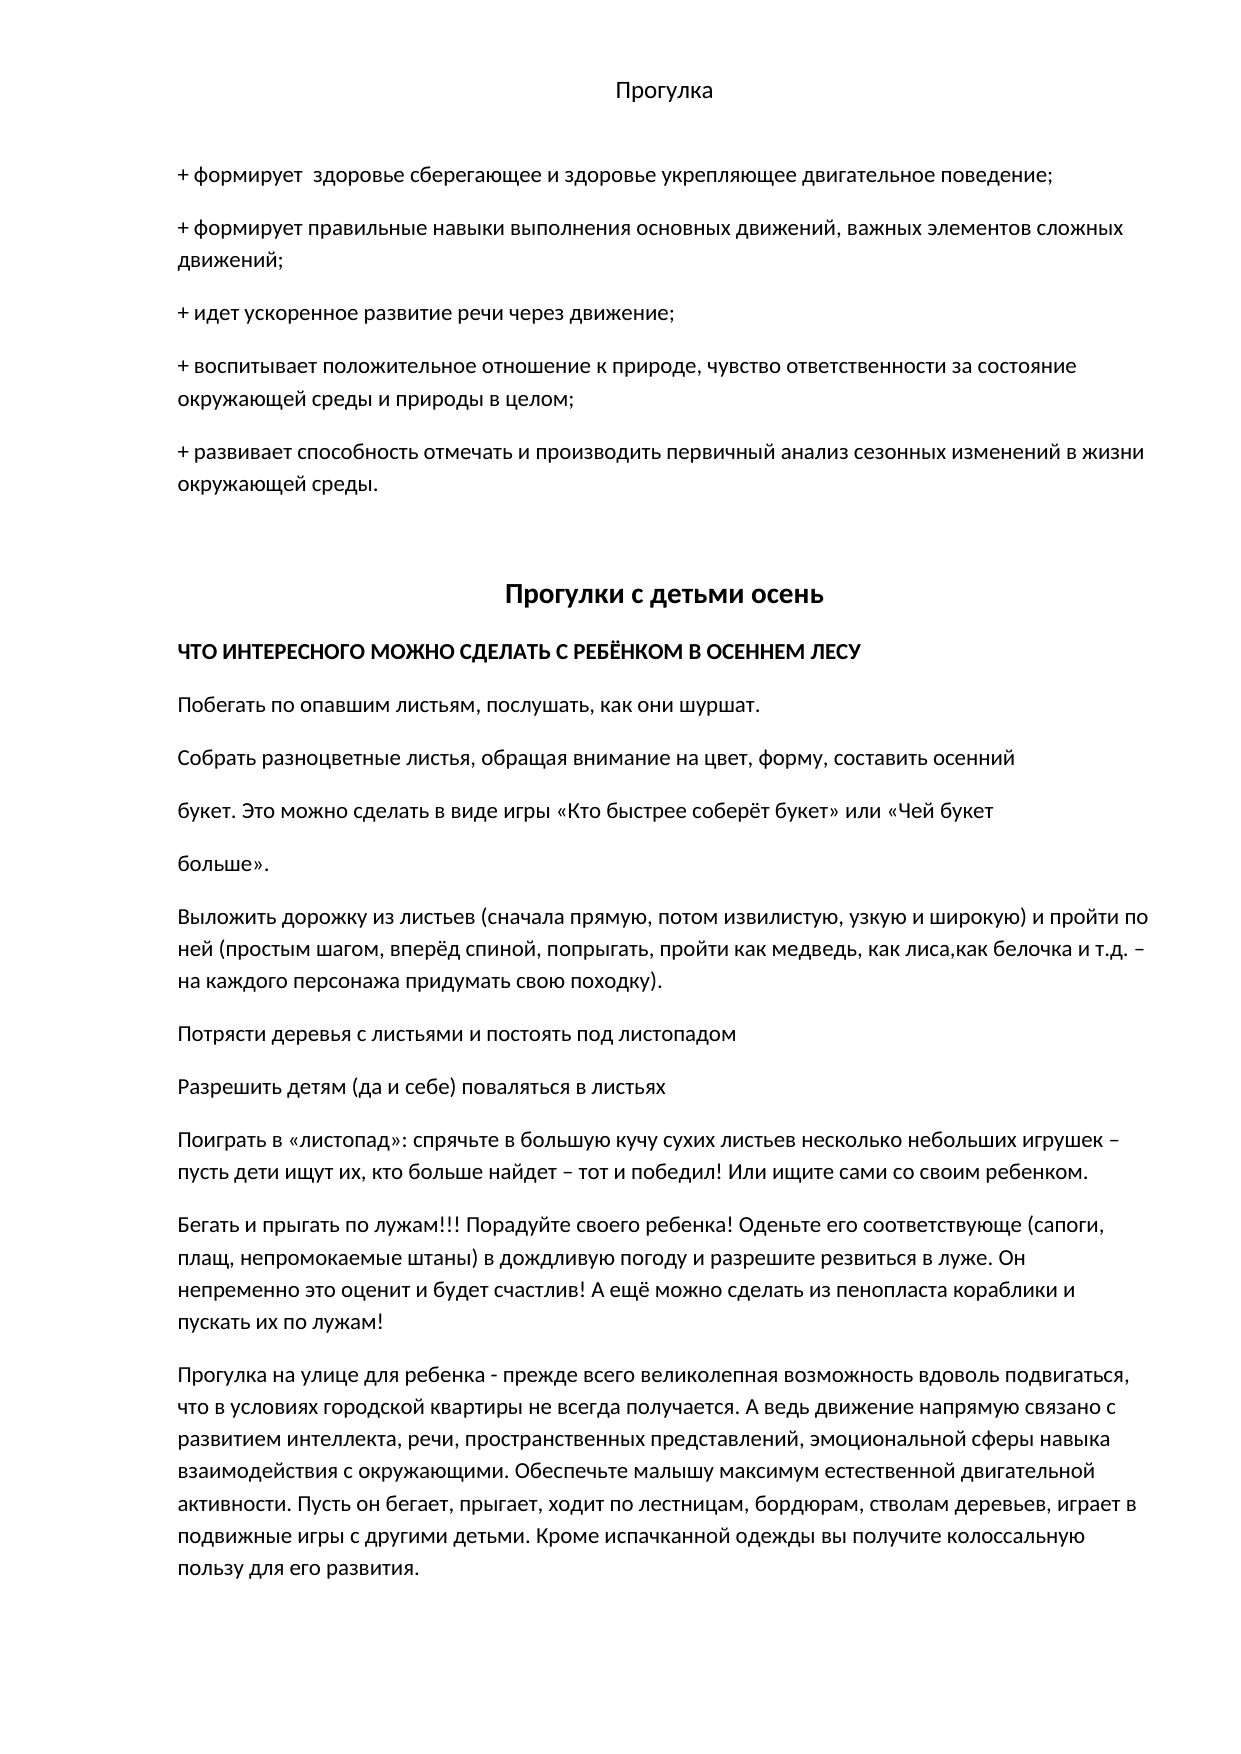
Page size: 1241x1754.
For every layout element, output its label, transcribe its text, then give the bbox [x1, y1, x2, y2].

text Прогулка на улице для ребенка - прежде всего великолепная возможность вдоволь подвигаться, что в условиях городской квартиры не всегда получается. А ведь движение напрямую связано с развитием интеллекта, речи, пространственных представлений, эмоциональной сферы навыка взаимодействия с окружающими. Обеспечьте малышу максимум естественной двигательной активности. Пусть он бегает, прыгает, ходит по лестницам, бордюрам, стволам деревьев, играет в подвижные игры с другими детьми. Кроме испачканной одежды вы получите колоссальную пользу для его развития. [177, 1360, 1152, 1581]
text Побегать по опавшим листьям, послушать, как они шуршат. [177, 690, 1152, 718]
text + формирует здоровье сберегающее и здоровье укрепляющее двигательное поведение; [177, 160, 1152, 188]
text + идет ускоренное развитие речи через движение; [177, 298, 1152, 327]
text ЧТО ИНТЕРЕСНОГО МОЖНО СДЕЛАТЬ С РЕБЁНКОМ В ОСЕННЕМ ЛЕСУ [177, 637, 1152, 665]
text Разрешить детям (да и себе) поваляться в листьях [177, 1072, 1152, 1100]
text Потрясти деревья с листьями и постоять под листопадом [177, 1019, 1152, 1047]
text + формирует правильные навыки выполнения основных движений, важных элементов сложных движений; [177, 213, 1152, 273]
text + развивает способность отмечать и производить первичный анализ сезонных изменений в жизни окружающей среды. [177, 437, 1152, 497]
text Выложить дорожку из листьев (сначала прямую, потом извилистую, узкую и широкую) и пройти по ней (простым шагом, вперёд спиной, попрыгать, пройти как медведь, как лиса,как белочка и т.д. – на каждого персонажа придумать свою походку). [177, 902, 1152, 994]
text Собрать разноцветные листья, обращая внимание на цвет, форму, составить осенний [177, 743, 1152, 771]
text букет. Это можно сделать в виде игры «Кто быстрее соберёт букет» или «Чей букет [177, 796, 1152, 824]
text Бегать и прыгать по лужам!!! Порадуйте своего ребенка! Оденьте его соответствующе (сапоги, плащ, непромокаемые штаны) в дождливую погоду и разрешите резвиться в луже. Он непременно это оценит и будет счастлив! А ещё можно сделать из пенопласта кораблики и пускать их по лужам! [177, 1211, 1152, 1335]
text больше». [177, 849, 1152, 877]
text Поиграть в «листопад»: спрячьте в большую кучу сухих листьев несколько небольших игрушек – пусть дети ищут их, кто больше найдет – тот и победил! Или ищите сами со своим ребенком. [177, 1125, 1152, 1186]
text + воспитывает положительное отношение к природе, чувство ответственности за состояние окружающей среды и природы в целом; [177, 352, 1152, 412]
text Прогулки с детьми осень [177, 575, 1152, 611]
